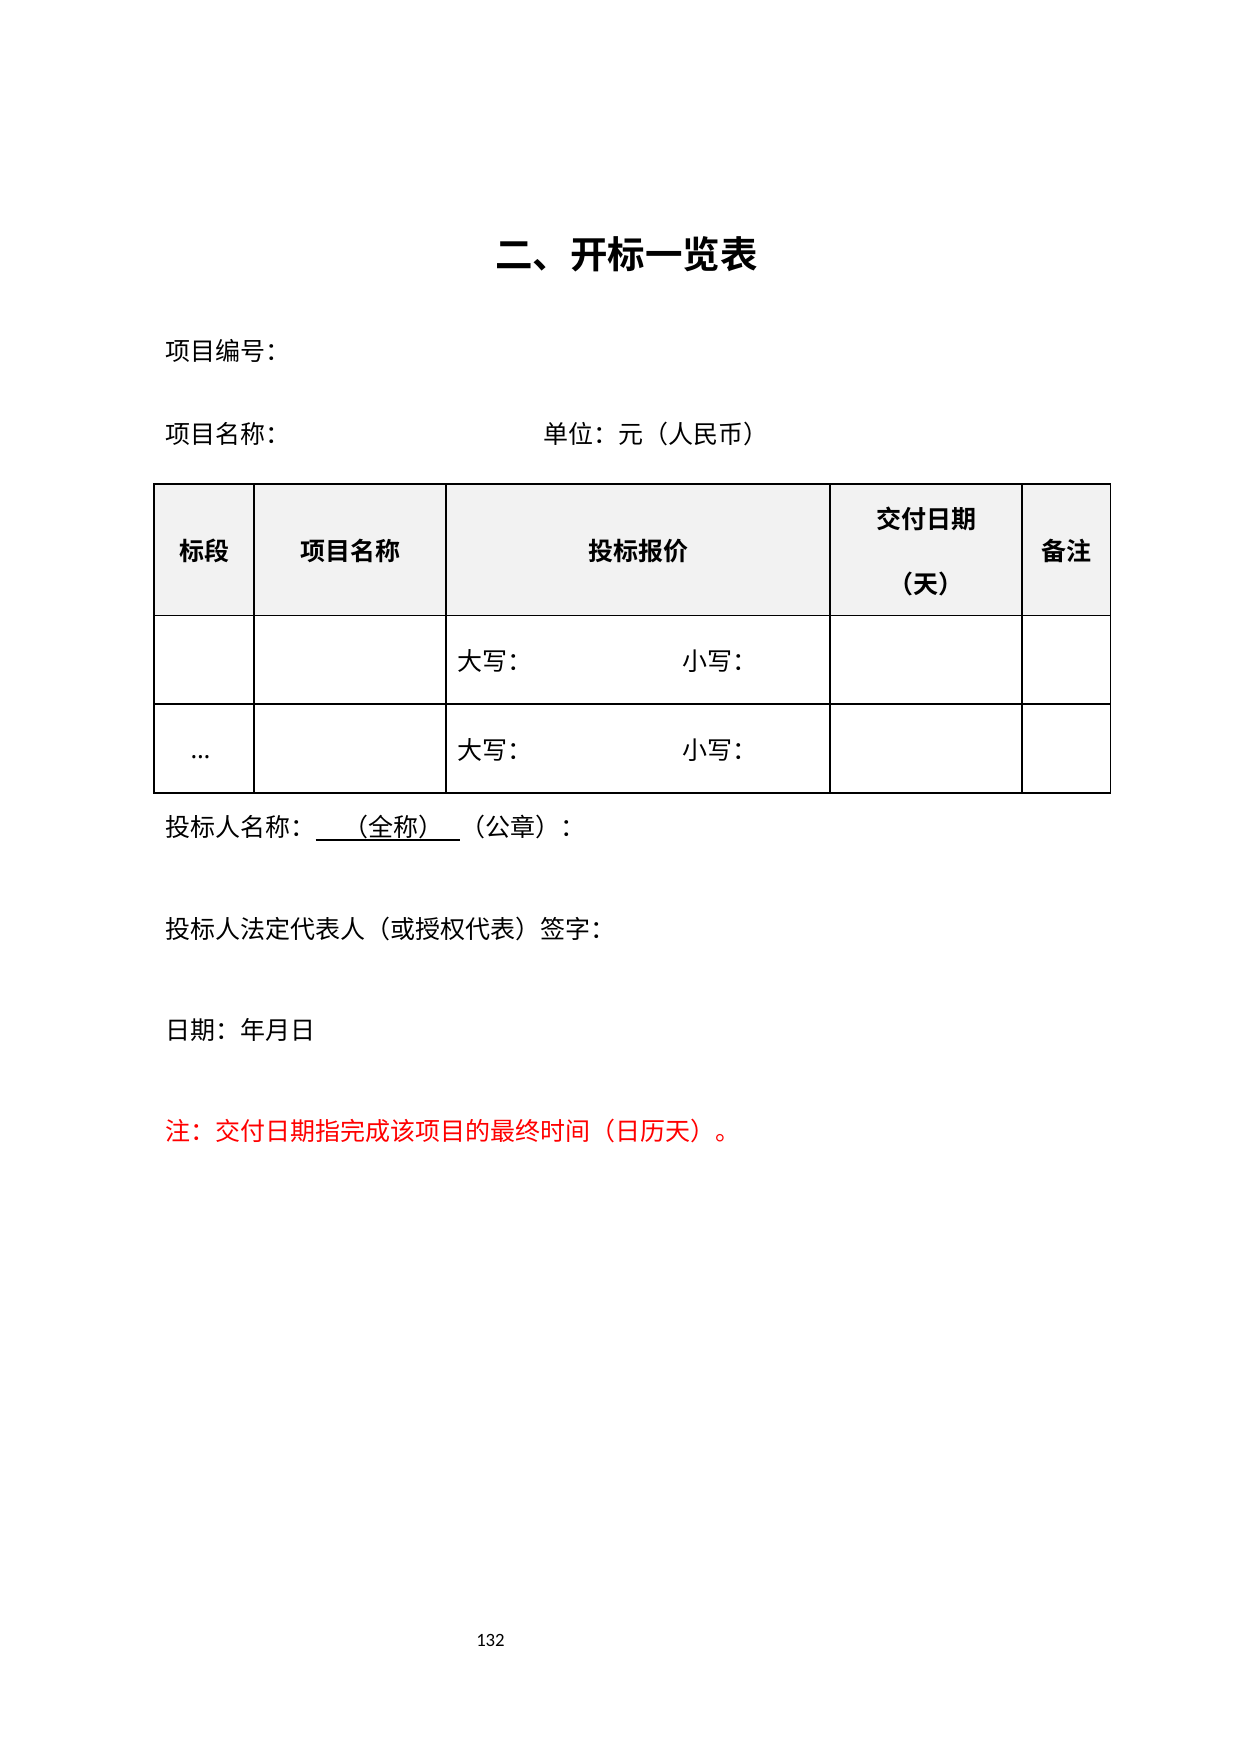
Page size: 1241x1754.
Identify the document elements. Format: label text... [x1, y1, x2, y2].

text 日期：年月日 [165, 996, 1087, 1061]
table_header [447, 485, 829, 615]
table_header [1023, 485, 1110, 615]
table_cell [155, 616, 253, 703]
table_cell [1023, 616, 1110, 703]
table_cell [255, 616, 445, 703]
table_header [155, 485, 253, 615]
text 项目编号： [165, 317, 1087, 382]
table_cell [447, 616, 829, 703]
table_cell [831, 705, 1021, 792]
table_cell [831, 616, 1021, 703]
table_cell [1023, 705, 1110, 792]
text 项目名称： 单位：元（人民币） [165, 400, 1087, 465]
text 注：交付日期指完成该项目的最终时间（日历天）。 [165, 1097, 1087, 1162]
text 投标人名称： （全称） （公章）： [165, 794, 1087, 858]
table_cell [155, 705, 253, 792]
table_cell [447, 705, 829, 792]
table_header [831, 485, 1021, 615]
text 投标人法定代表人（或授权代表）签字： [165, 895, 1087, 960]
text 二、开标一览表 [165, 219, 1087, 284]
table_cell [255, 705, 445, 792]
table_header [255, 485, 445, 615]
